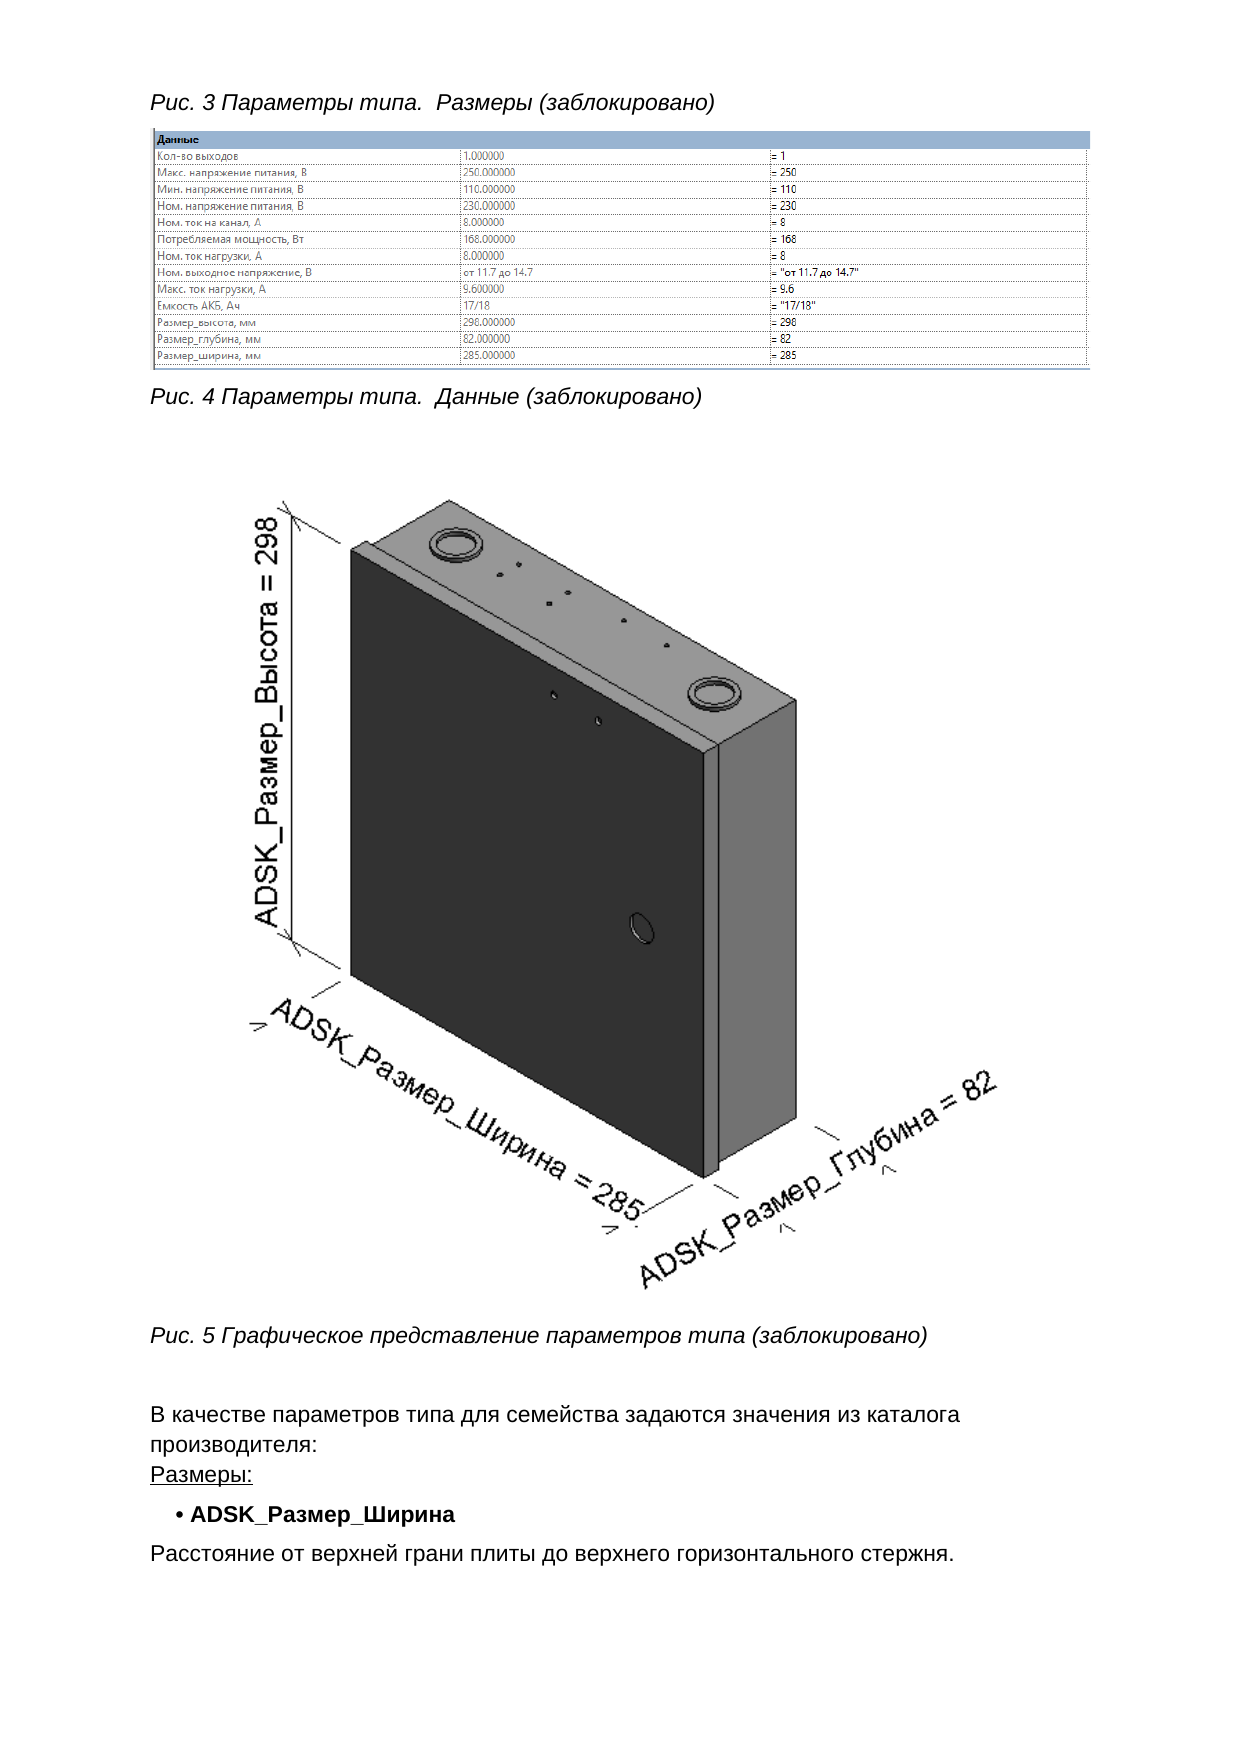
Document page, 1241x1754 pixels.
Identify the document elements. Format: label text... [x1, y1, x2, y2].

text Рис. 4 Параметры типа. Данные (заблокировано) [150, 383, 1090, 409]
text Рис. 5 Графическое представление параметров типа (заблокировано) [150, 1322, 1090, 1348]
text Расстояние от верхней грани плиты до верхнего горизонтального стержня. [150, 1540, 1090, 1567]
text В качестве параметров типа для семейства задаются значения из каталога производителя: [150, 1401, 1090, 1458]
text Рис. 3 Параметры типа. Размеры (заблокировано) [150, 88, 1090, 115]
text • ADSK_Размер_Ширина [150, 1501, 1090, 1527]
picture [150, 128, 1091, 370]
text Размеры: [150, 1461, 1090, 1488]
picture [222, 461, 1018, 1309]
